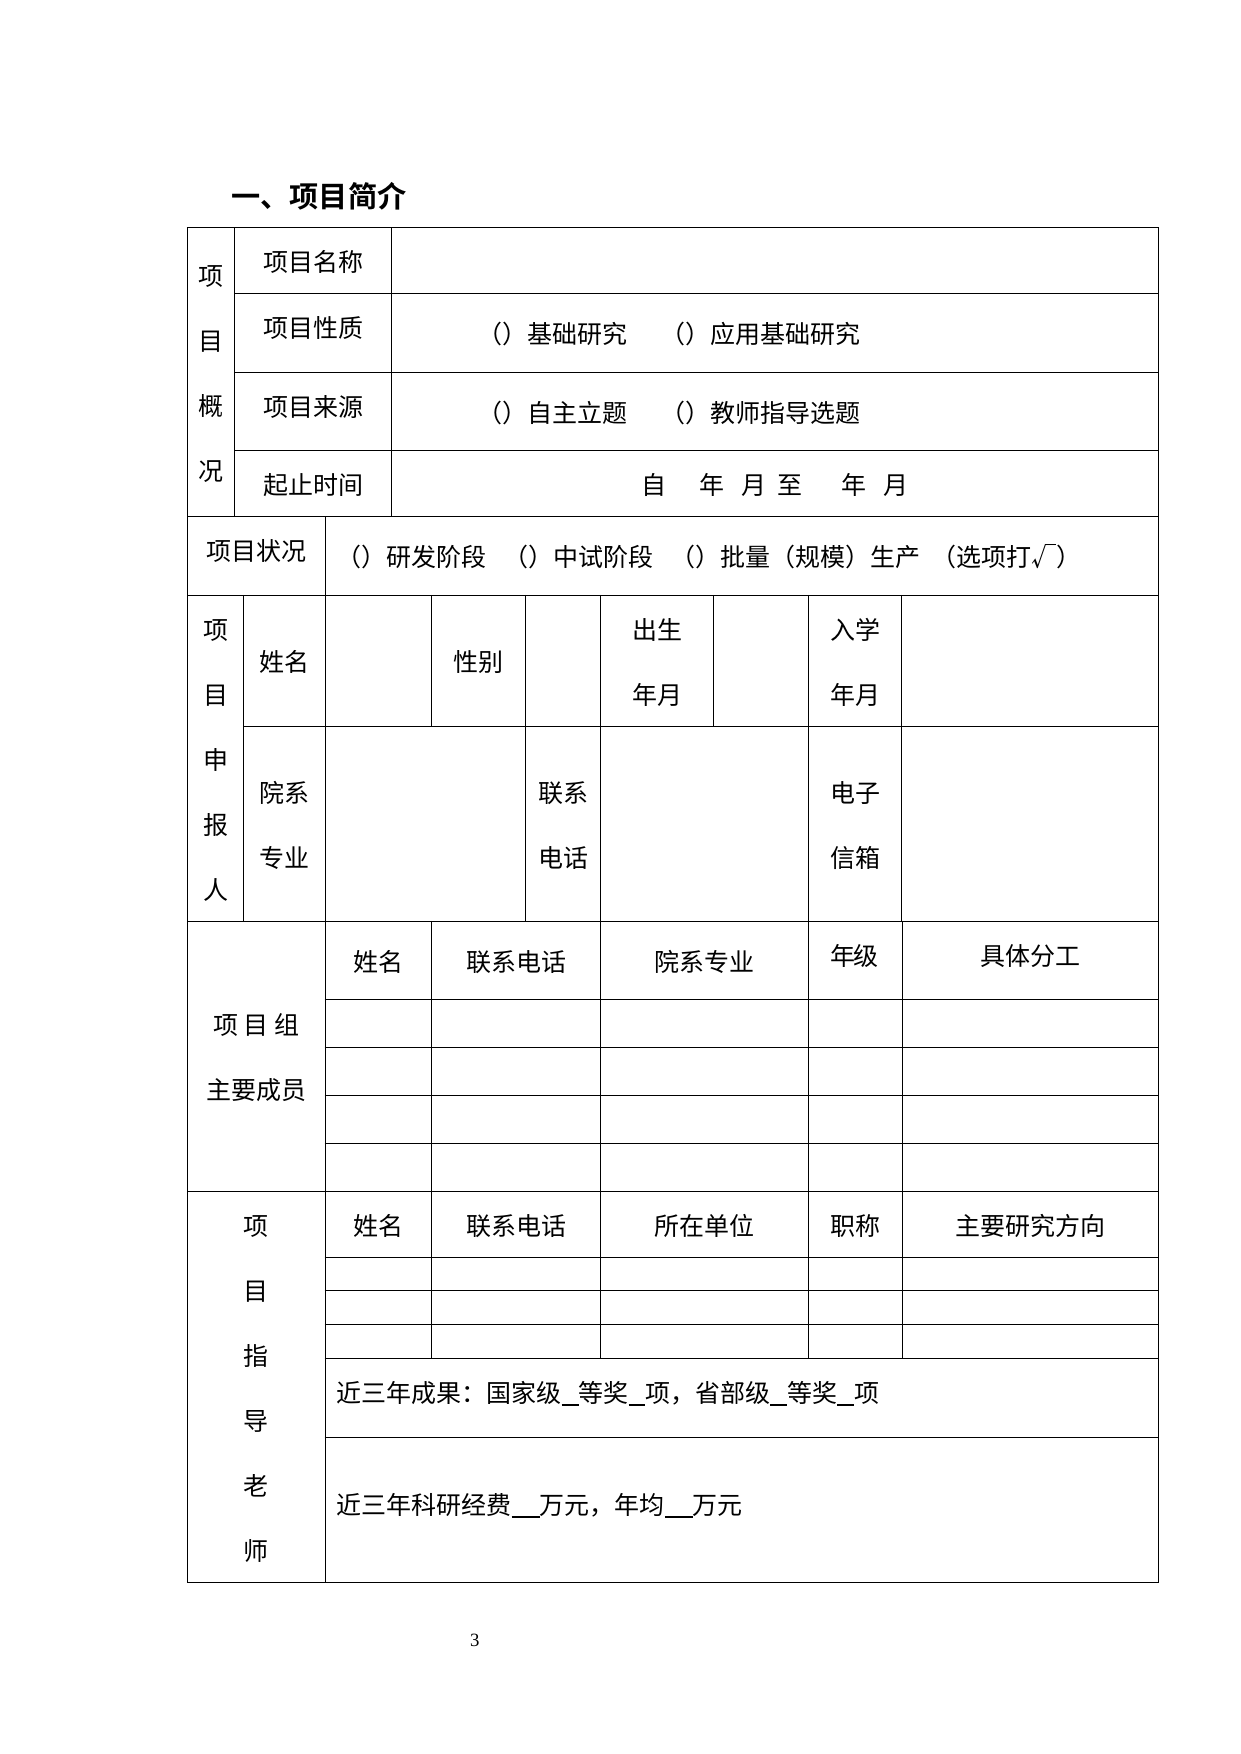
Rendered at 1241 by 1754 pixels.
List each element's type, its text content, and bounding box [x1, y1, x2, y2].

table_cell [809, 1325, 902, 1358]
table_cell （）研发阶段 （）中试阶段 （）批量（规模）生产 （选项打√） [326, 517, 1158, 595]
table_cell 主要研究方向 [903, 1192, 1158, 1257]
table_cell [432, 1291, 600, 1324]
table_cell [902, 596, 1158, 726]
table_cell 职称 [809, 1192, 902, 1257]
table_cell [326, 1048, 431, 1095]
table_cell [432, 1096, 600, 1143]
table_cell 近三年科研经费 万元，年均 万元 [326, 1438, 1158, 1582]
table_cell [326, 1291, 431, 1324]
table_cell [326, 1000, 431, 1047]
table_cell [326, 1325, 431, 1358]
table_cell 院系 专业 [244, 727, 325, 921]
table_cell [809, 1291, 902, 1324]
text 一、项目简介 [187, 162, 1094, 227]
table_cell [601, 1048, 808, 1095]
table_cell [326, 1258, 431, 1290]
table_cell [326, 1096, 431, 1143]
table_cell [601, 1096, 808, 1143]
table_cell 起止时间 [235, 451, 391, 516]
table_cell [809, 1048, 902, 1095]
table_cell 姓名 [326, 1192, 431, 1257]
table_cell 项目性质 [235, 294, 391, 372]
table_cell [601, 727, 808, 921]
table_cell [601, 1258, 808, 1290]
table_cell 性别 [432, 596, 525, 726]
table_cell [326, 727, 525, 921]
table_cell [601, 1291, 808, 1324]
table_cell 院系专业 [601, 922, 808, 999]
table_cell [326, 1144, 431, 1191]
table_cell [903, 1144, 1158, 1191]
table_header [392, 228, 1158, 293]
table_cell 具体分工 [903, 922, 1158, 999]
table_cell [432, 1048, 600, 1095]
table_cell 姓名 [244, 596, 325, 726]
table_cell 联系 电话 [526, 727, 600, 921]
table_cell [432, 1258, 600, 1290]
table_cell 出生 年月 [601, 596, 713, 726]
table_header 项 目 概 况 [188, 228, 234, 516]
table_cell 项目来源 [235, 373, 391, 450]
table_cell [809, 1144, 902, 1191]
table_cell 入学年月 [809, 596, 901, 726]
table_cell [326, 596, 431, 726]
table_cell [432, 1144, 600, 1191]
table_cell 项 目 申报 人 [188, 596, 243, 921]
table_cell 联系电话 [432, 1192, 600, 1257]
table_cell [809, 1258, 902, 1290]
table_cell [432, 1325, 600, 1358]
table_cell 项目状况 [188, 517, 325, 595]
table_cell [903, 1291, 1158, 1324]
table_cell [902, 727, 1158, 921]
table_cell 所在单位 [601, 1192, 808, 1257]
table_cell 姓名 [326, 922, 431, 999]
table_cell 年级 [809, 922, 902, 999]
table_cell [601, 1144, 808, 1191]
table_cell [903, 1048, 1158, 1095]
table_cell [526, 596, 600, 726]
table_cell [809, 1000, 902, 1047]
table_cell [601, 1000, 808, 1047]
table_cell [601, 1325, 808, 1358]
table_header 项目名称 [235, 228, 391, 293]
table_cell （）自主立题 （）教师指导选题 [392, 373, 1158, 450]
table_cell [714, 596, 808, 726]
table_cell 近三年成果：国家级 等奖 项，省部级 等奖 项 [326, 1359, 1158, 1437]
table_cell 项 目 组 主要成员 [188, 922, 325, 1191]
table_cell [903, 1258, 1158, 1290]
table_cell 电子 信箱 [809, 727, 901, 921]
table_cell [903, 1325, 1158, 1358]
table_cell [432, 1000, 600, 1047]
table_cell [903, 1096, 1158, 1143]
table_cell [903, 1000, 1158, 1047]
table_cell 自 年 月 至 年 月 [392, 451, 1158, 516]
table_cell [809, 1096, 902, 1143]
table_cell 项 目 指 导 老 师 [188, 1192, 325, 1582]
table_cell （）基础研究 （）应用基础研究 [392, 294, 1158, 372]
table_cell 联系电话 [432, 922, 600, 999]
